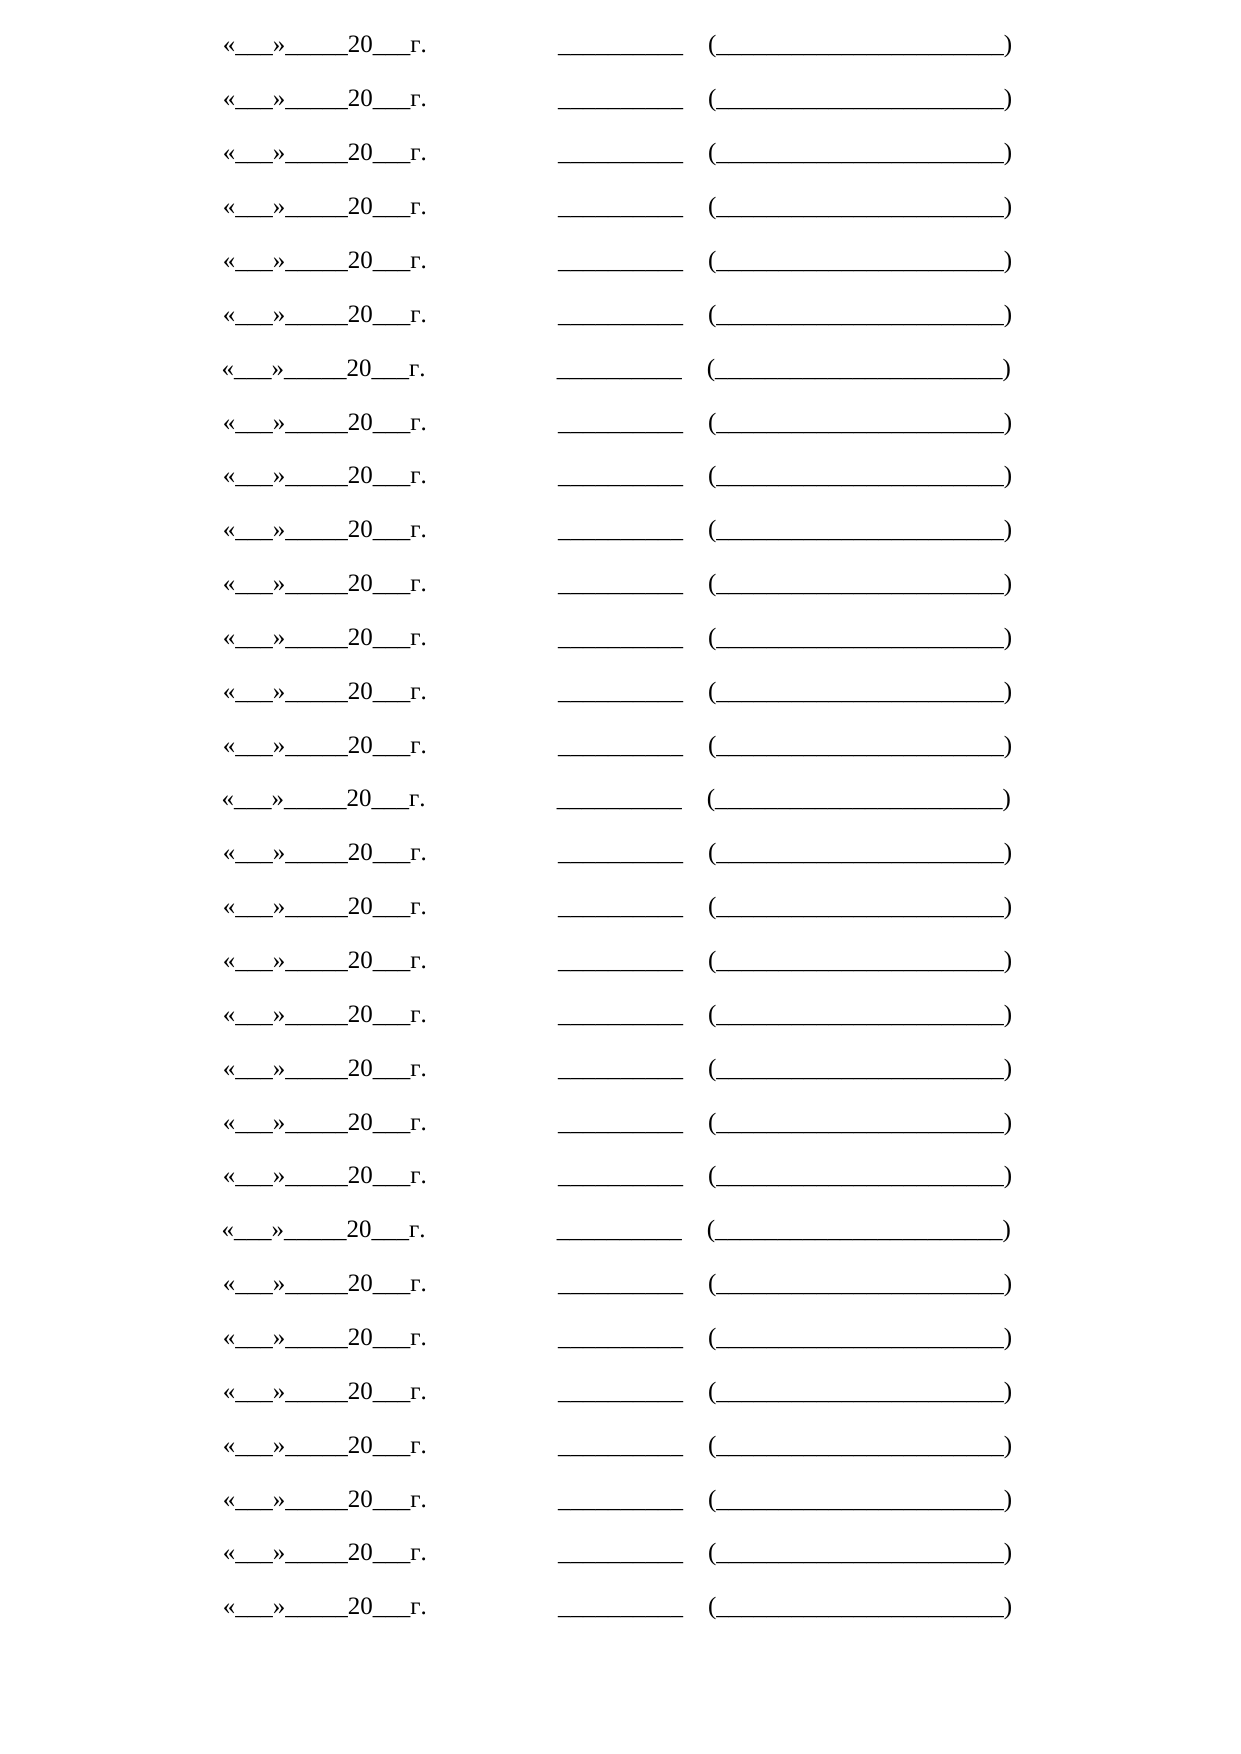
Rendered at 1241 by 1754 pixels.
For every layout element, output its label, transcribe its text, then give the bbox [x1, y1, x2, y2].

text «___»_____20___г. __________ (_______________________) [148, 837, 1152, 866]
text «___»_____20___г. __________ (_______________________) [148, 460, 1152, 489]
text «___»_____20___г. __________ (_______________________) [148, 891, 1152, 920]
text «___»_____20___г. __________ (_______________________) [148, 1376, 1152, 1405]
text «___»_____20___г. __________ (_______________________) [148, 622, 1152, 651]
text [148, 1591, 1152, 1620]
text «___»_____20___г. __________ (_______________________) [148, 1214, 1152, 1243]
text «___»_____20___г. __________ (_______________________) [148, 353, 1152, 381]
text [148, 191, 1152, 220]
text «___»_____20___г. __________ (_______________________) [148, 999, 1152, 1028]
text «___»_____20___г. __________ (_______________________) [148, 1322, 1152, 1351]
text «___»_____20___г. __________ (_______________________) [148, 676, 1152, 704]
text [148, 137, 1152, 166]
text «___»_____20___г. __________ (_______________________) [148, 1107, 1152, 1135]
text «___»_____20___г. __________ (_______________________) [148, 1268, 1152, 1297]
text «___»_____20___г. __________ (_______________________) [148, 514, 1152, 543]
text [148, 1537, 1152, 1566]
text «___»_____20___г. __________ (_______________________) [148, 730, 1152, 758]
text «___»_____20___г. __________ (_______________________) [148, 1161, 1152, 1189]
text «___»_____20___г. __________ (_______________________) [148, 299, 1152, 328]
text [148, 245, 1152, 274]
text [148, 83, 1152, 112]
text «___»_____20___г. __________ (_______________________) [148, 783, 1152, 812]
text «___»_____20___г. __________ (_______________________) [148, 1430, 1152, 1458]
text «___»_____20___г. __________ (_______________________) [148, 1053, 1152, 1082]
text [148, 1484, 1152, 1512]
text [148, 29, 1152, 58]
text «___»_____20___г. __________ (_______________________) [148, 407, 1152, 435]
text «___»_____20___г. __________ (_______________________) [148, 945, 1152, 974]
text «___»_____20___г. __________ (_______________________) [148, 568, 1152, 597]
